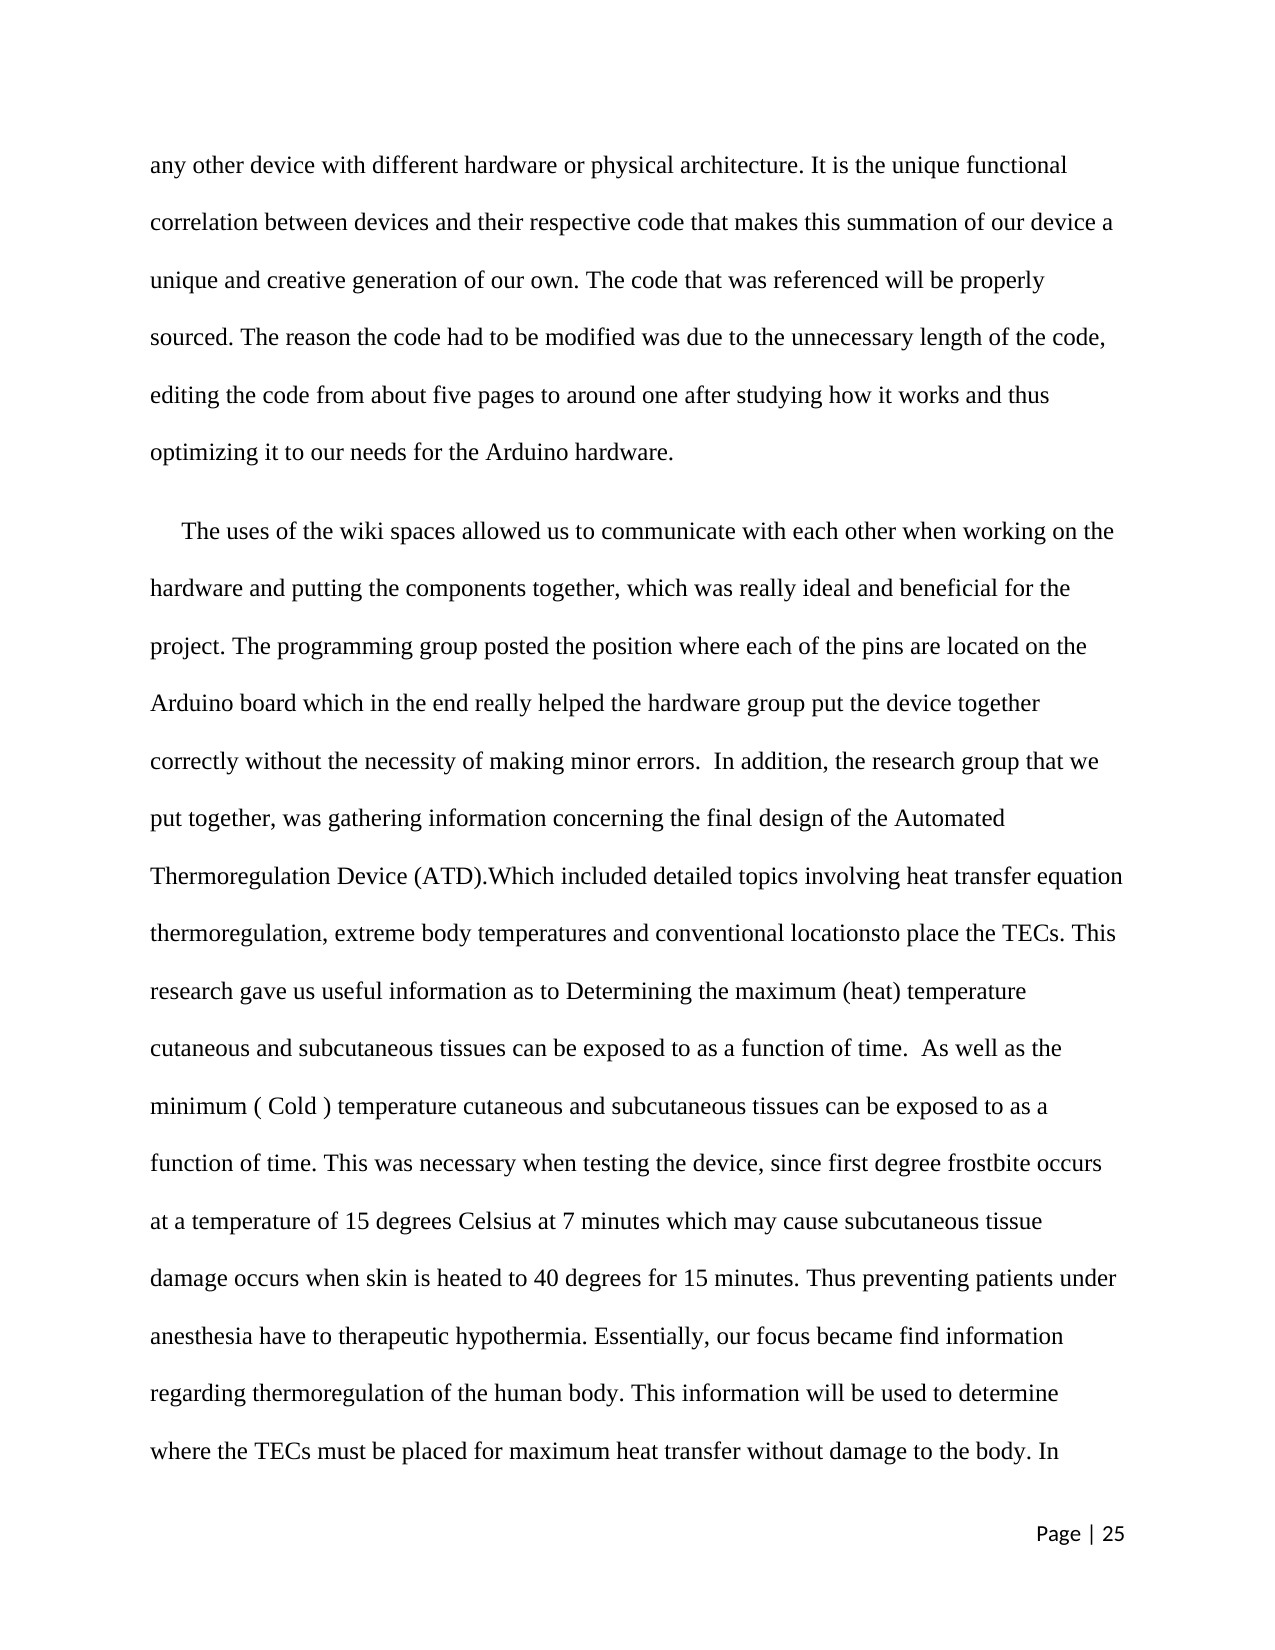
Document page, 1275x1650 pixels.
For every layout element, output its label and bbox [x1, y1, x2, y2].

text [150, 150, 1125, 466]
text [150, 516, 1125, 1464]
